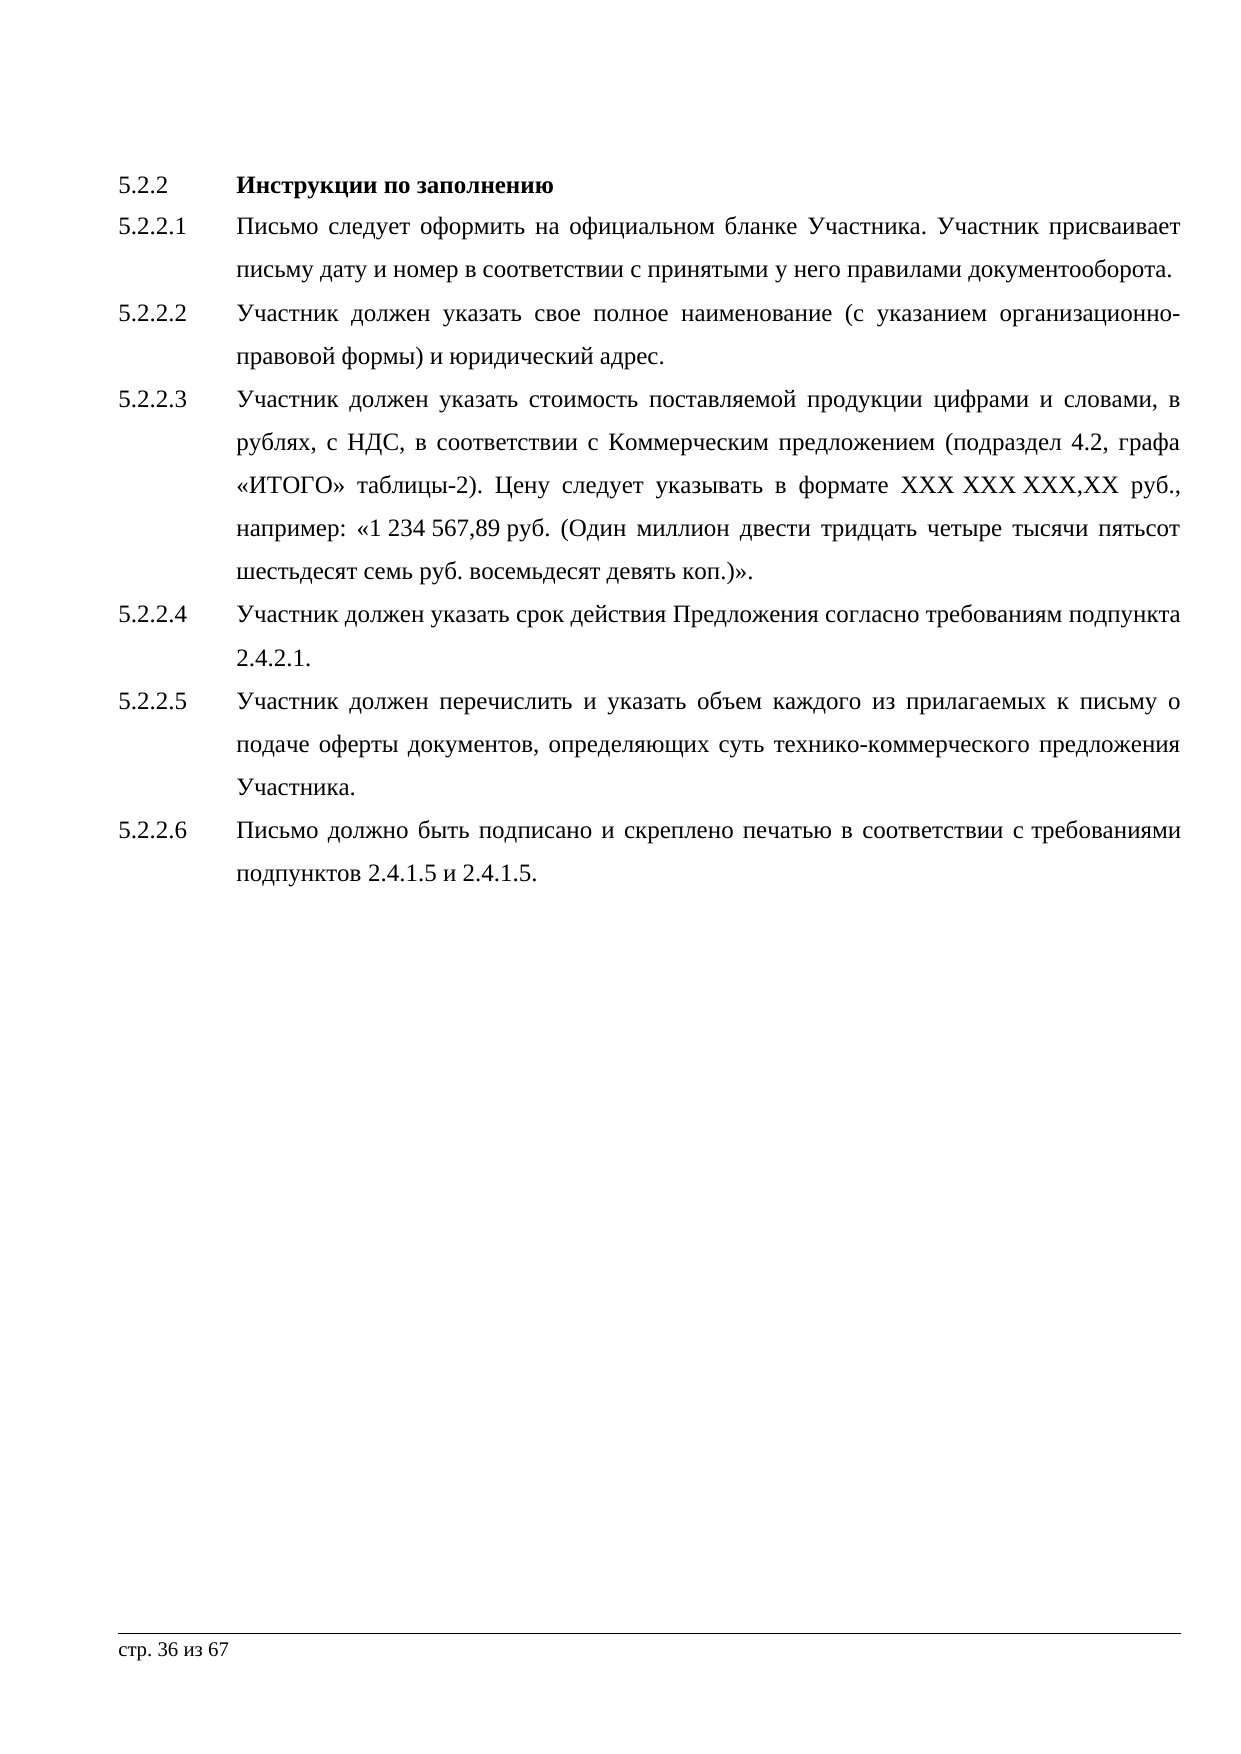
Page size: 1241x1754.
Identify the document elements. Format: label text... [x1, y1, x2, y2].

text Участник должен указать свое полное наименование (с указанием организационно-правовой формы) и юридический адрес. [118, 298, 1181, 369]
text Письмо должно быть подписано и скреплено печатью в соответствии с требованиями подпунктов 2.4.1.5 и 2.4.1.5. [118, 815, 1181, 887]
text Участник должен перечислить и указать объем каждого из прилагаемых к письму о подаче оферты документов, определяющих суть технико-коммерческого предложения Участника. [118, 686, 1181, 801]
text Участник должен указать стоимость поставляемой продукции цифрами и словами, в рублях, с НДС, в соответствии с Коммерческим предложением (подраздел 4.2, графа «ИТОГО» таблицы-2). Цену следует указывать в формате ХХХ ХХХ ХХХ,ХХ руб., например: «1 234 567,89 руб. (Один миллион двести тридцать четыре тысячи пятьсот шестьдесят семь руб. восемьдесят девять коп.)». [118, 384, 1181, 585]
text Инструкции по заполнению [118, 170, 1181, 199]
text Письмо следует оформить на официальном бланке Участника. Участник присваивает письму дату и номер в соответствии с принятыми у него правилами документооборота. [118, 211, 1181, 283]
text Участник должен указать срок действия Предложения согласно требованиям подпункта 2.4.2.1. [118, 599, 1181, 671]
